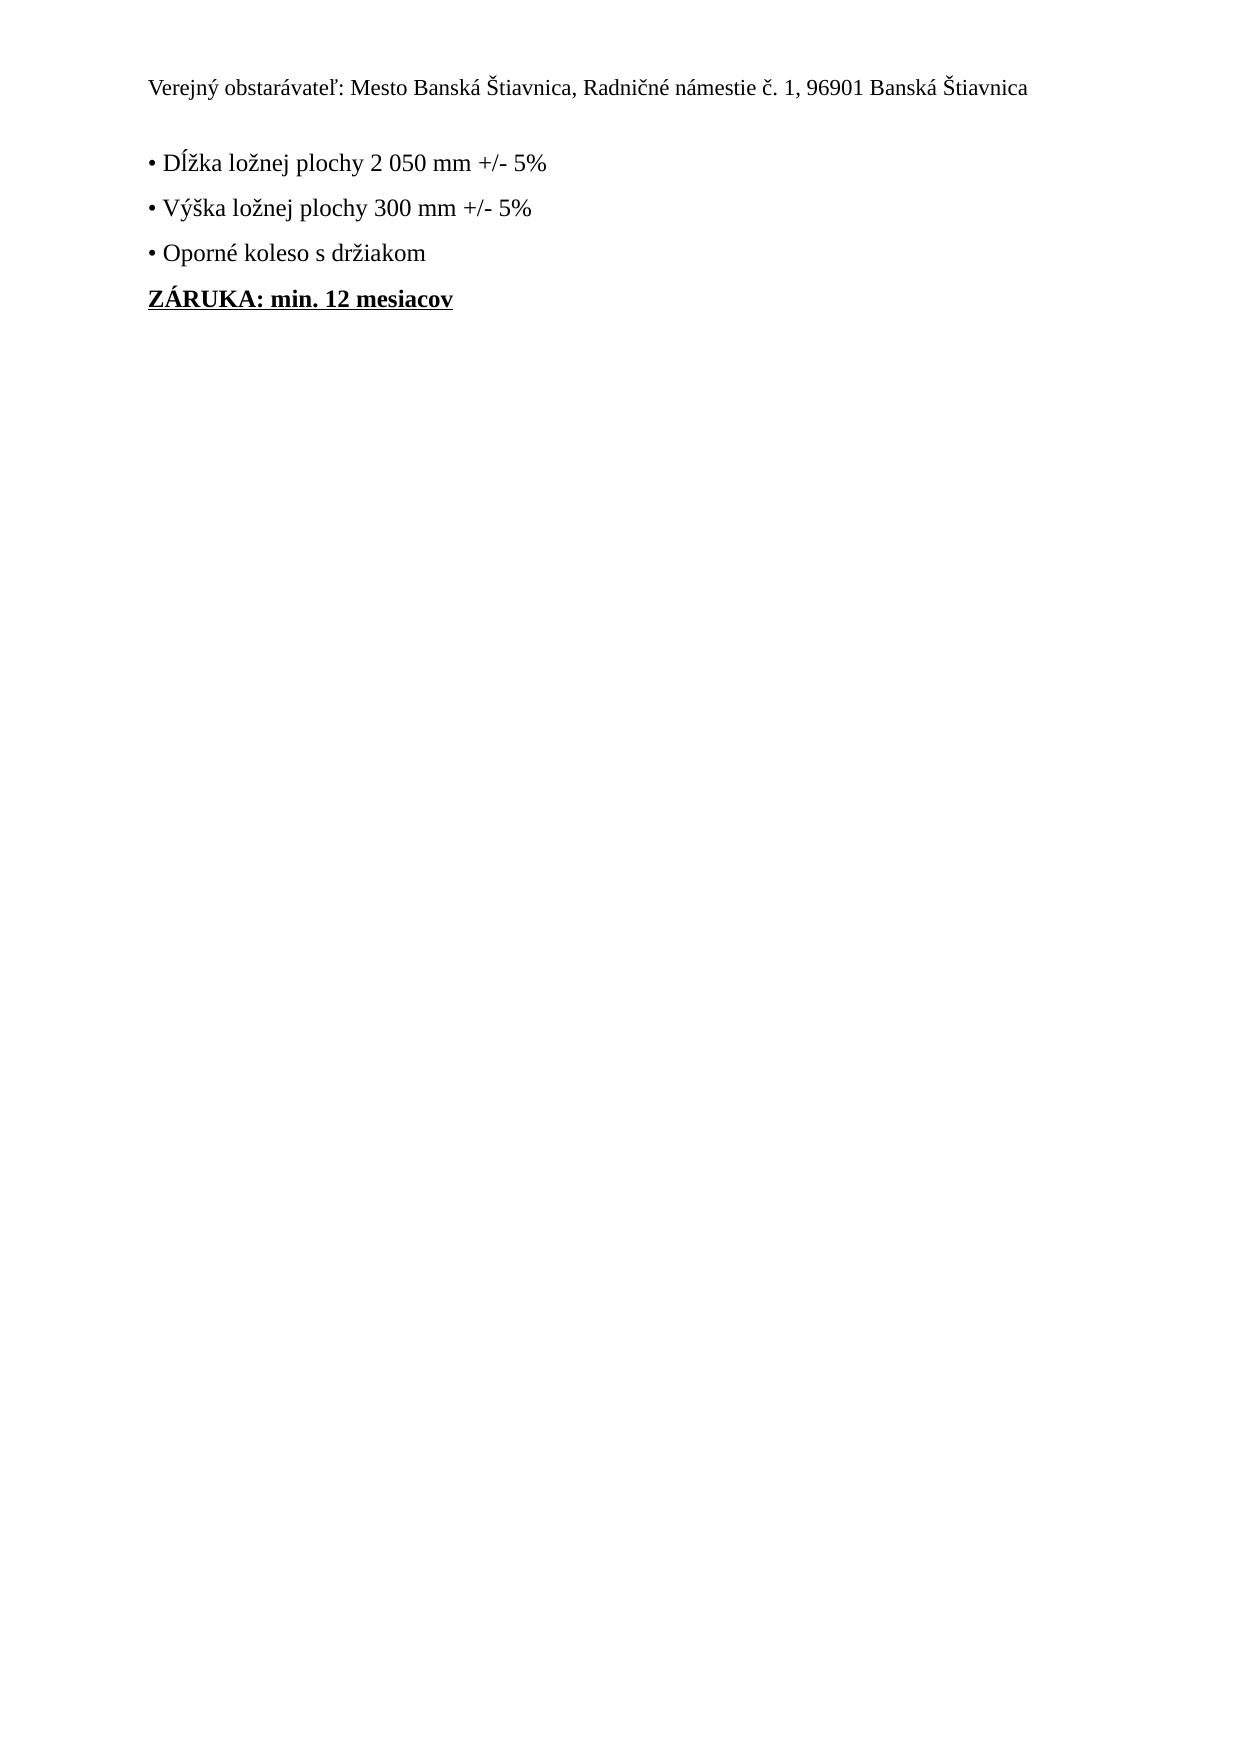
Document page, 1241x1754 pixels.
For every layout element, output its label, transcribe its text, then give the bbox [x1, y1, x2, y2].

text • Oporné koleso s držiakom [148, 238, 1093, 267]
text • Dĺžka ložnej plochy 2 050 mm +/- 5% [148, 148, 1093, 176]
text • Výška ložnej plochy 300 mm +/- 5% [148, 193, 1093, 222]
text ZÁRUKA: min. 12 mesiacov [148, 284, 1093, 313]
